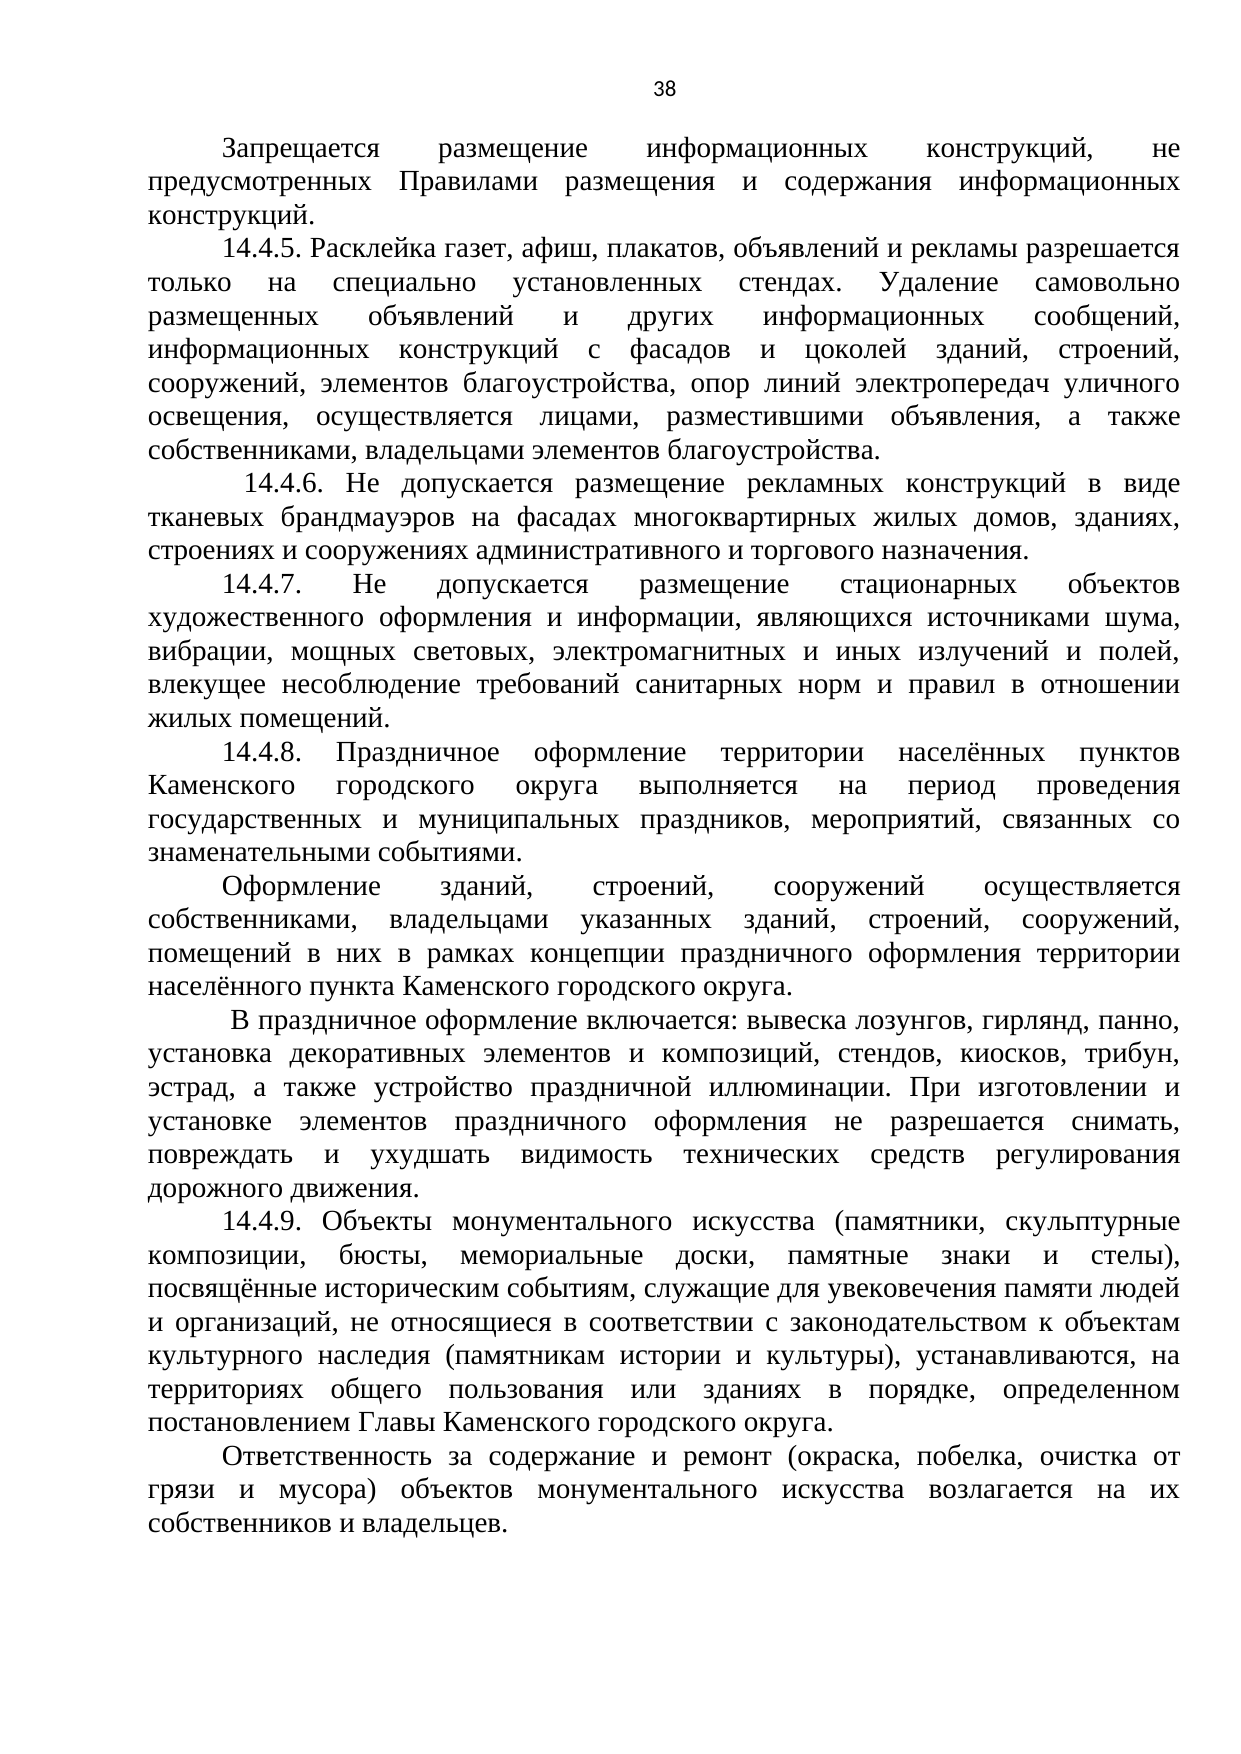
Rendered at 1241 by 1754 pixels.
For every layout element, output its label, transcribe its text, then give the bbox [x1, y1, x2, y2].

text В праздничное оформление включается: вывеска лозунгов, гирлянд, панно, установка декоративных элементов и композиций, стендов, киосков, трибун, эстрад, а также устройство праздничной иллюминации. При изготовлении и установке элементов праздничного оформления не разрешается снимать, повреждать и ухудшать видимость технических средств регулирования дорожного движения. [148, 1002, 1181, 1203]
text 14.4.9. Объекты монументального искусства (памятники, скульптурные композиции, бюсты, мемориальные доски, памятные знаки и стелы), посвящённые историческим событиям, служащие для увековечения памяти людей и организаций, не относящиеся в соответствии с законодательством к объектам культурного наследия (памятникам истории и культуры), устанавливаются, на территориях общего пользования или зданиях в порядке, определенном постановлением Главы Каменского городского округа. [148, 1203, 1181, 1438]
text 14.4.8. Праздничное оформление территории населённых пунктов Каменского городского округа выполняется на период проведения государственных и муниципальных праздников, мероприятий, связанных со знаменательными событиями. [148, 734, 1181, 868]
text 14.4.5. Расклейка газет, афиш, плакатов, объявлений и рекламы разрешается только на специально установленных стендах. Удаление самовольно размещенных объявлений и других информационных сообщений, информационных конструкций с фасадов и цоколей зданий, строений, сооружений, элементов благоустройства, опор линий электропередач уличного освещения, осуществляется лицами, разместившими объявления, а также собственниками, владельцами элементов благоустройства. [148, 231, 1181, 465]
text Ответственность за содержание и ремонт (окраска, побелка, очистка от грязи и мусора) объектов монументального искусства возлагается на их собственников и владельцев. [148, 1438, 1181, 1539]
text 14.4.7. Не допускается размещение стационарных объектов художественного оформления и информации, являющихся источниками шума, вибрации, мощных световых, электромагнитных и иных излучений и полей, влекущее несоблюдение требований санитарных норм и правил в отношении жилых помещений. [148, 566, 1181, 734]
text Оформление зданий, строений, сооружений осуществляется собственниками, владельцами указанных зданий, строений, сооружений, помещений в них в рамках концепции праздничного оформления территории населённого пункта Каменского городского округа. [148, 868, 1181, 1002]
text 14.4.6. Не допускается размещение рекламных конструкций в виде тканевых брандмауэров на фасадах многоквартирных жилых домов, зданиях, строениях и сооружениях административного и торгового назначения. [148, 465, 1181, 566]
text Запрещается размещение информационных конструкций, не предусмотренных Правилами размещения и содержания информационных конструкций. [148, 130, 1181, 231]
